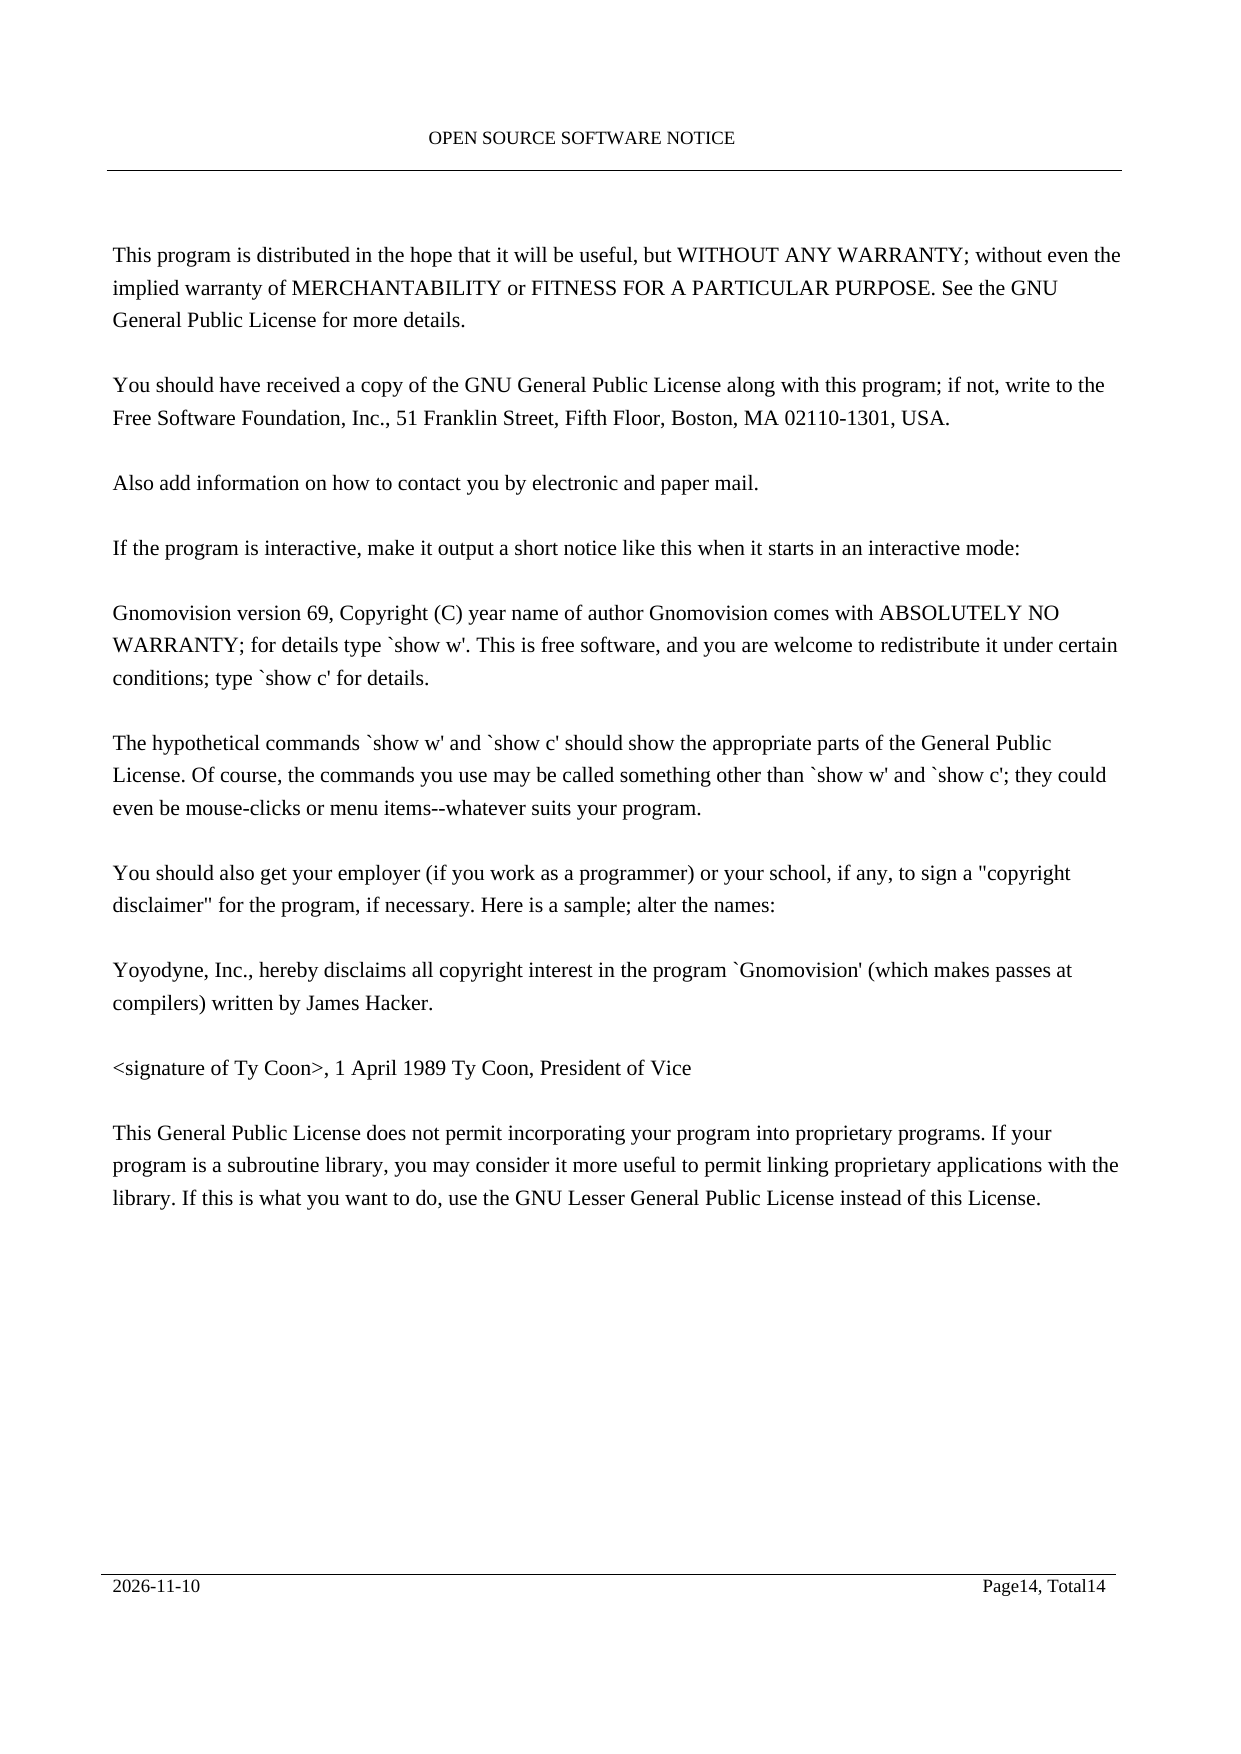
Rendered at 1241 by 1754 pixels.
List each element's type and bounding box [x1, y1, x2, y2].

text [112, 206, 1128, 1214]
